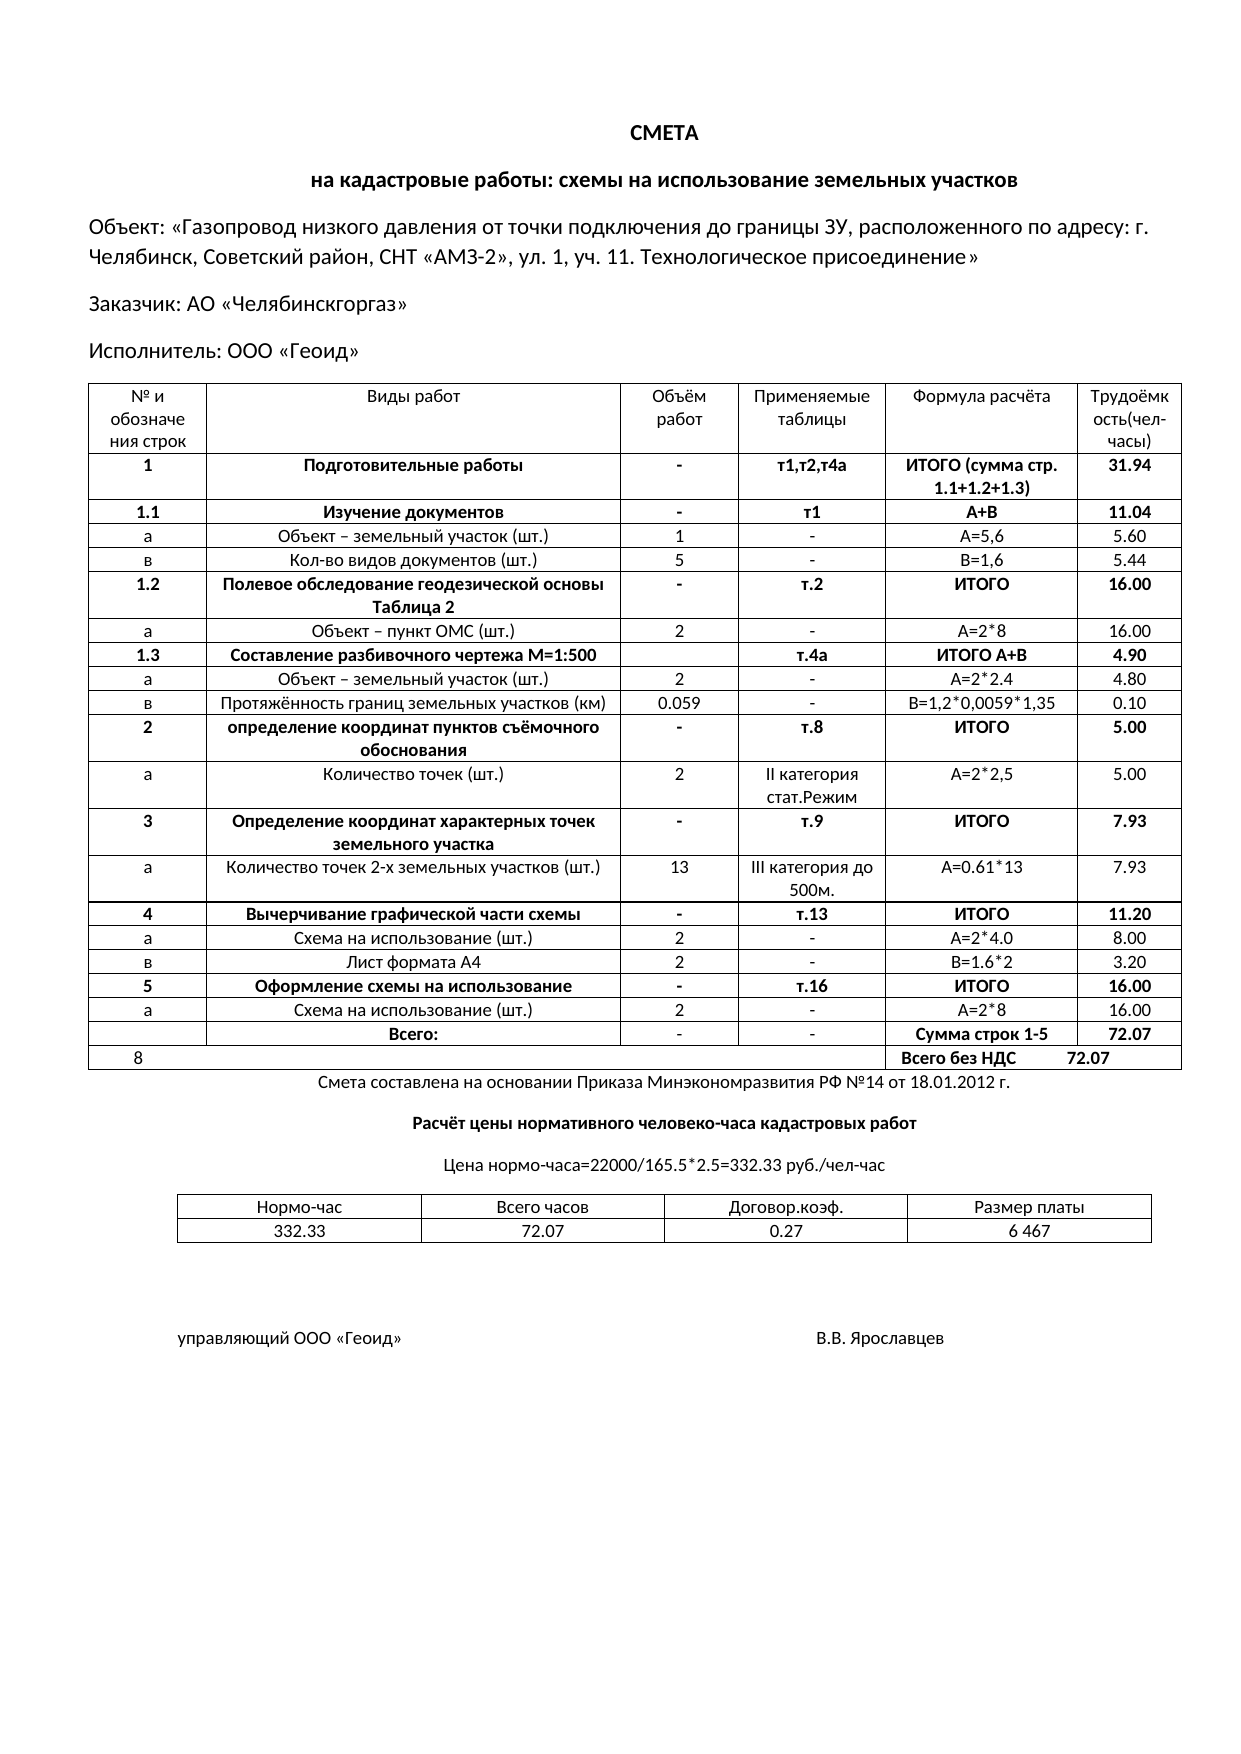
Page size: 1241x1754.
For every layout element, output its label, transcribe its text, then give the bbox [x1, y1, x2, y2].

table_cell Объект – пункт ОМС (шт.) [207, 619, 620, 642]
table_cell ИТОГО [886, 809, 1077, 854]
table_cell А=2*2,5 [886, 762, 1077, 808]
table_cell 5 [621, 548, 738, 571]
table_cell 6 467 [908, 1219, 1151, 1242]
text Цена нормо-часа=22000/165.5*2.5=332.33 руб./чел-час [177, 1153, 1152, 1176]
table_cell 8.00 [1078, 926, 1181, 949]
table_cell ИТОГО (сумма стр. 1.1+1.2+1.3) [886, 454, 1077, 499]
table_cell 7.93 [1078, 856, 1181, 901]
table_cell - [621, 809, 738, 854]
table_header Размер платы [908, 1195, 1151, 1218]
table_cell 2 [621, 950, 738, 973]
table_cell 16.00 [1078, 619, 1181, 642]
table_header Всего часов [422, 1195, 664, 1218]
table_cell ИТОГО А+В [886, 643, 1077, 666]
table_cell 13 [621, 856, 738, 901]
table_cell 16.00 [1078, 572, 1181, 618]
table_cell - [621, 1022, 738, 1045]
table_cell а [89, 856, 206, 901]
table_cell Оформление схемы на использование [207, 974, 620, 997]
table_cell [621, 643, 738, 666]
table_cell в [89, 691, 206, 714]
table_cell Вычерчивание графической части схемы [207, 903, 620, 925]
table_cell А=0.61*13 [886, 856, 1077, 901]
table_cell т.2 [739, 572, 885, 618]
table_cell 2 [621, 762, 738, 808]
table_cell а [89, 926, 206, 949]
table_cell 2 [621, 926, 738, 949]
table_cell ИТОГО [886, 903, 1077, 925]
table_cell Протяжённость границ земельных участков (км) [207, 691, 620, 714]
text Исполнитель: ООО «Геоид» [88, 336, 1152, 364]
table_cell А=2*8 [886, 998, 1077, 1021]
table_cell - [739, 524, 885, 547]
table_header Применяемые таблицы [739, 384, 885, 452]
table_header Виды работ [207, 384, 620, 452]
table_cell определение координат пунктов съёмочного обоснования [207, 715, 620, 761]
text Смета составлена на основании Приказа Минэкономразвития РФ №14 от 18.01.2012 г. [177, 1070, 1152, 1093]
table_cell - [739, 691, 885, 714]
table_cell - [739, 1022, 885, 1045]
table_cell Определение координат характерных точек земельного участка [207, 809, 620, 854]
table_cell а [89, 619, 206, 642]
table_cell 3 [89, 809, 206, 854]
text СМЕТА [177, 118, 1152, 146]
table_cell II категория стат.Режим [739, 762, 885, 808]
table_cell Полевое обследование геодезической основы Таблица 2 [207, 572, 620, 618]
table_cell 16.00 [1078, 998, 1181, 1021]
table_cell 0.10 [1078, 691, 1181, 714]
table_cell 0.27 [665, 1219, 907, 1242]
text Расчёт цены нормативного человеко-часа кадастровых работ [177, 1112, 1152, 1134]
table_cell Объект – земельный участок (шт.) [207, 667, 620, 690]
table_cell 8 [89, 1046, 885, 1069]
table_cell ИТОГО [886, 974, 1077, 997]
table_cell - [621, 974, 738, 997]
table_cell А+В [886, 500, 1077, 523]
table_cell а [89, 762, 206, 808]
table_cell т.16 [739, 974, 885, 997]
table_cell 11.20 [1078, 903, 1181, 925]
table_cell т1,т2,т4а [739, 454, 885, 499]
table_cell 2 [89, 715, 206, 761]
table_cell 1.2 [89, 572, 206, 618]
table_cell Схема на использование (шт.) [207, 926, 620, 949]
table_cell - [621, 500, 738, 523]
table_cell В=1.6*2 [886, 950, 1077, 973]
table_cell - [739, 950, 885, 973]
table_cell т.8 [739, 715, 885, 761]
table_cell - [621, 903, 738, 925]
table_cell Количество точек 2-х земельных участков (шт.) [207, 856, 620, 901]
table_cell 3.20 [1078, 950, 1181, 973]
table_cell а [89, 667, 206, 690]
table_cell а [89, 998, 206, 1021]
table_cell в [89, 548, 206, 571]
table_cell Количество точек (шт.) [207, 762, 620, 808]
table_header Формула расчёта [886, 384, 1077, 452]
table_cell - [621, 715, 738, 761]
table_cell 16.00 [1078, 974, 1181, 997]
table_cell III категория до 500м. [739, 856, 885, 901]
table_cell [89, 1022, 206, 1045]
table_cell 4.90 [1078, 643, 1181, 666]
table_cell т.13 [739, 903, 885, 925]
table_cell 5.60 [1078, 524, 1181, 547]
table_cell ИТОГО [886, 715, 1077, 761]
table_cell Объект – земельный участок (шт.) [207, 524, 620, 547]
table_cell 11.04 [1078, 500, 1181, 523]
table_cell 4 [89, 903, 206, 925]
table_cell т.4а [739, 643, 885, 666]
table_cell 1 [621, 524, 738, 547]
table_cell А=5,6 [886, 524, 1077, 547]
table_cell 2 [621, 667, 738, 690]
table_cell Схема на использование (шт.) [207, 998, 620, 1021]
table_header Объём работ [621, 384, 738, 452]
table_cell Всего: [207, 1022, 620, 1045]
table_cell В=1,6 [886, 548, 1077, 571]
table_cell 5 [89, 974, 206, 997]
table_cell Подготовительные работы [207, 454, 620, 499]
table_cell 2 [621, 619, 738, 642]
table_cell ИТОГО [886, 572, 1077, 618]
table_cell т1 [739, 500, 885, 523]
table_cell 5.44 [1078, 548, 1181, 571]
table_cell т.9 [739, 809, 885, 854]
table_cell А=2*4.0 [886, 926, 1077, 949]
table_cell 1.3 [89, 643, 206, 666]
table_cell - [621, 572, 738, 618]
table_cell А=2*2.4 [886, 667, 1077, 690]
text управляющий ООО «Геоид» В.В. Ярославцев [177, 1326, 1152, 1349]
table_cell Кол-во видов документов (шт.) [207, 548, 620, 571]
table_cell - [739, 998, 885, 1021]
table_cell 4.80 [1078, 667, 1181, 690]
table_cell 2 [621, 998, 738, 1021]
table_cell В=1,2*0,0059*1,35 [886, 691, 1077, 714]
table_cell 0.059 [621, 691, 738, 714]
text Объект: «Газопровод низкого давления от точки подключения до границы ЗУ, расположенного по адресу: г. Челябинск, Советский район, СНТ «АМЗ-2», ул. 1, уч. 11. Технологическое присоединение» [88, 212, 1152, 270]
table_cell Составление разбивочного чертежа М=1:500 [207, 643, 620, 666]
table_header Договор.коэф. [665, 1195, 907, 1218]
table_cell - [739, 619, 885, 642]
table_cell Сумма строк 1-5 [886, 1022, 1077, 1045]
table_cell 72.07 [1078, 1022, 1181, 1045]
table_cell 31.94 [1078, 454, 1181, 499]
table_cell - [739, 548, 885, 571]
table_cell 1 [89, 454, 206, 499]
text на кадастровые работы: схемы на использование земельных участков [177, 165, 1152, 193]
table_cell в [89, 950, 206, 973]
table_cell - [739, 926, 885, 949]
table_cell Лист формата А4 [207, 950, 620, 973]
table_cell а [89, 524, 206, 547]
table_header № и обозначе ния строк [89, 384, 206, 452]
table_cell А=2*8 [886, 619, 1077, 642]
table_cell - [739, 667, 885, 690]
table_header Трудоёмкость(чел-часы) [1078, 384, 1181, 452]
table_header Нормо-час [178, 1195, 421, 1218]
table_cell 7.93 [1078, 809, 1181, 854]
table_cell 5.00 [1078, 715, 1181, 761]
text Заказчик: АО «Челябинскгоргаз» [88, 289, 1152, 317]
table_cell 332.33 [178, 1219, 421, 1242]
table_cell 72.07 [422, 1219, 664, 1242]
table_cell - [621, 454, 738, 499]
table_cell 1.1 [89, 500, 206, 523]
table_cell Всего без НДС 72.07 [886, 1046, 1181, 1069]
table_cell 5.00 [1078, 762, 1181, 808]
table_cell Изучение документов [207, 500, 620, 523]
